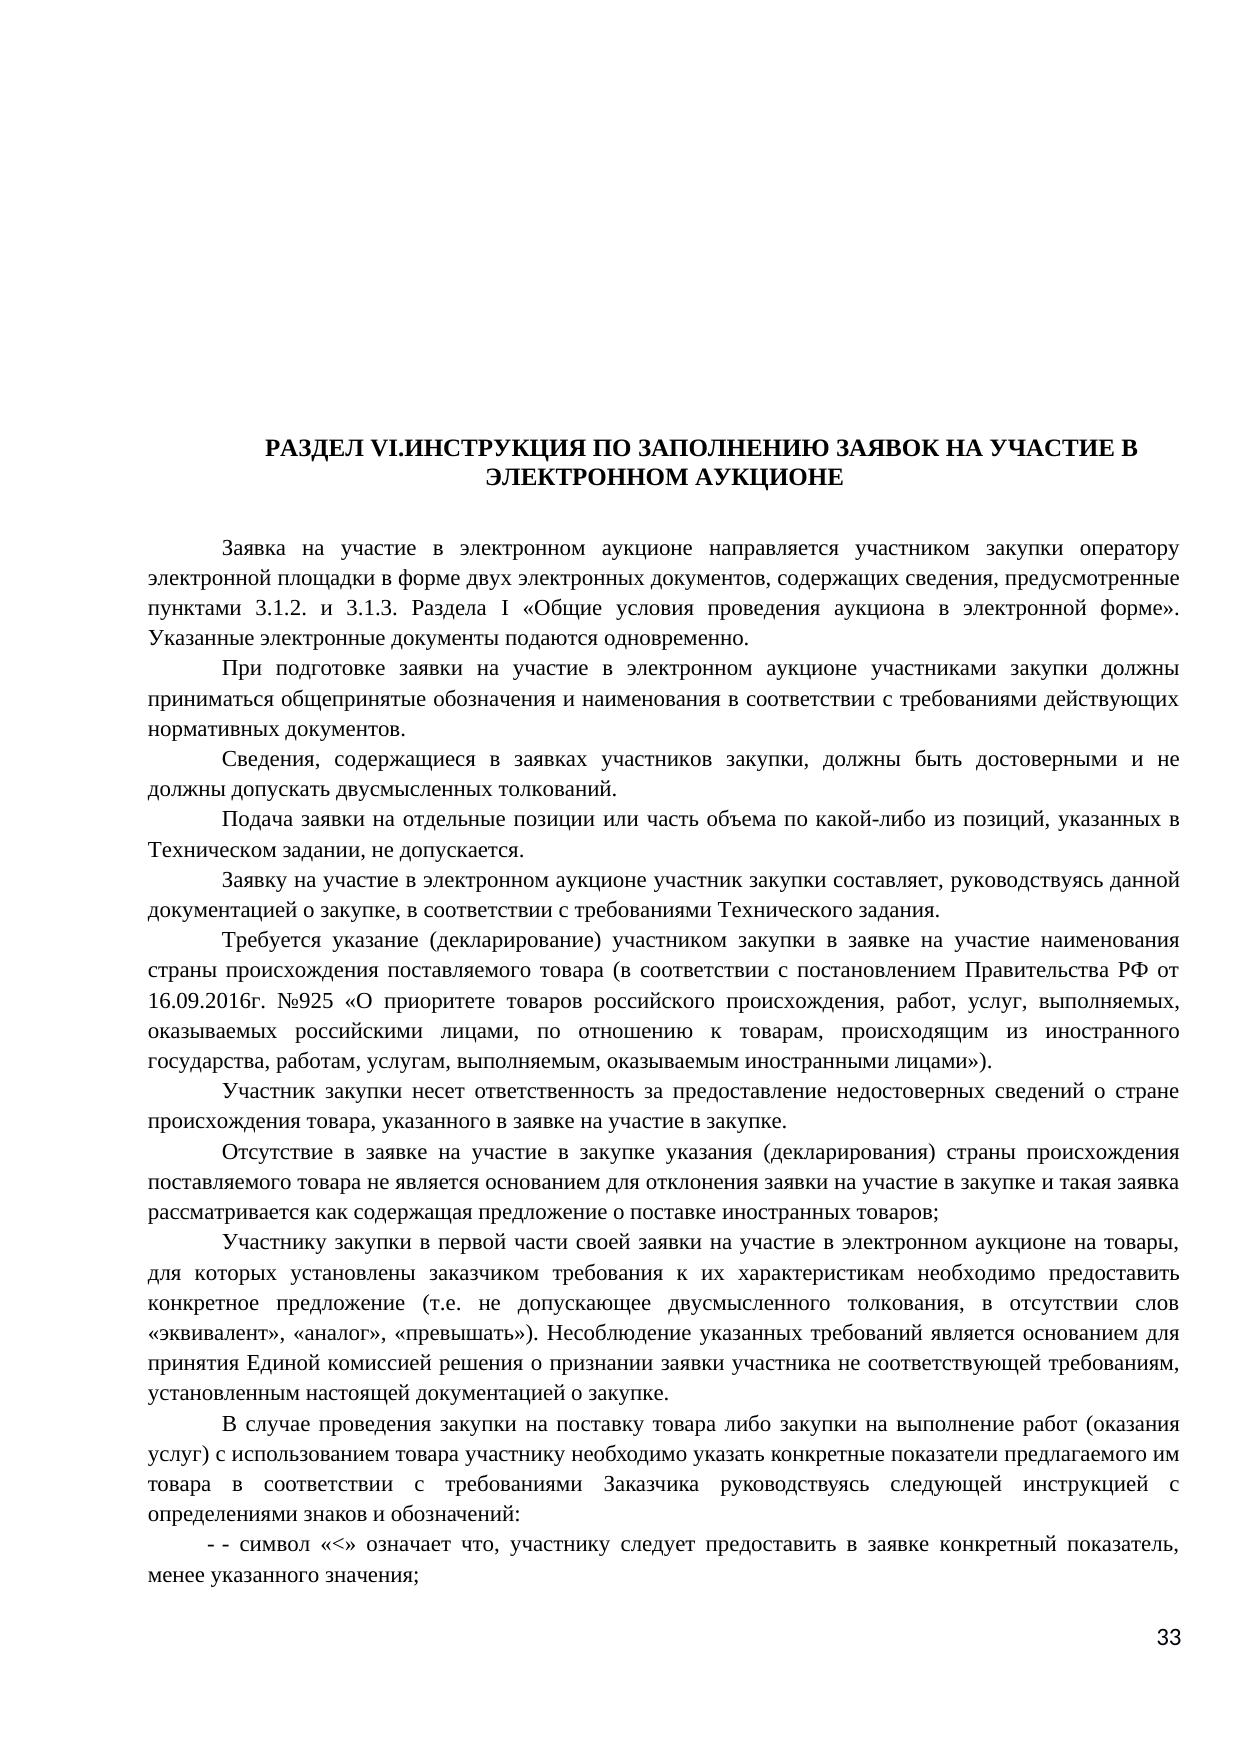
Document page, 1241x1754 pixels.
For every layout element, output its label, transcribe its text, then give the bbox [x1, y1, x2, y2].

text РАЗДЕЛ VI.ИНСТРУКЦИЯ ПО ЗАПОЛНЕНИЮ ЗАЯВОК НА УЧАСТИЕ В ЭЛЕКТРОННОМ АУКЦИОНЕ [148, 433, 1181, 490]
text Сведения, содержащиеся в заявках участников закупки, должны быть достоверными и не должны допускать двусмысленных толкований. [148, 745, 1181, 802]
list - символ «<» означает что, участнику следует предоставить в заявке конкретный показатель, менее указанного значения; [148, 1530, 1181, 1587]
text Отсутствие в заявке на участие в закупке указания (декларирования) страны происхождения поставляемого товара не является основанием для отклонения заявки на участие в закупке и такая заявка рассматривается как содержащая предложение о поставке иностранных товаров; [148, 1138, 1181, 1224]
text Заявку на участие в электронном аукционе участник закупки составляет, руководствуясь данной документацией о закупке, в соответствии с требованиями Технического задания. [148, 866, 1181, 922]
text При подготовке заявки на участие в электронном аукционе участниками закупки должны приниматься общепринятые обозначения и наименования в соответствии с требованиями действующих нормативных документов. [148, 654, 1181, 741]
text Участник закупки несет ответственность за предоставление недостоверных сведений о стране происхождения товара, указанного в заявке на участие в закупке. [148, 1077, 1181, 1134]
text Участнику закупки в первой части своей заявки на участие в электронном аукционе на товары, для которых установлены заказчиком требования к их характеристикам необходимо предоставить конкретное предложение (т.е. не допускающее двусмысленного толкования, в отсутствии слов «эквивалент», «аналог», «превышать»). Несоблюдение указанных требований является основанием для принятия Единой комиссией решения о признании заявки участника не соответствующей требованиям, установленным настоящей документацией о закупке. [148, 1228, 1181, 1406]
text Заявка на участие в электронном аукционе направляется участником закупки оператору электронной площадки в форме двух электронных документов, содержащих сведения, предусмотренные пунктами 3.1.2. и 3.1.3. Раздела I «Общие условия проведения аукциона в электронной форме». Указанные электронные документы подаются одновременно. [148, 533, 1181, 651]
text Подача заявки на отдельные позиции или часть объема по какой-либо из позиций, указанных в Техническом задании, не допускается. [148, 805, 1181, 862]
text Требуется указание (декларирование) участником закупки в заявке на участие наименования страны происхождения поставляемого товара (в соответствии с постановлением Правительства РФ от 16.09.2016г. №925 «О приоритете товаров российского происхождения, работ, услуг, выполняемых, оказываемых российскими лицами, по отношению к товарам, происходящим из иностранного государства, работам, услугам, выполняемым, оказываемым иностранными лицами»). [148, 926, 1181, 1073]
text В случае проведения закупки на поставку товара либо закупки на выполнение работ (оказания услуг) с использованием товара участнику необходимо указать конкретные показатели предлагаемого им товара в соответствии с требованиями Заказчика руководствуясь следующей инструкцией с определениями знаков и обозначений: [148, 1409, 1181, 1527]
